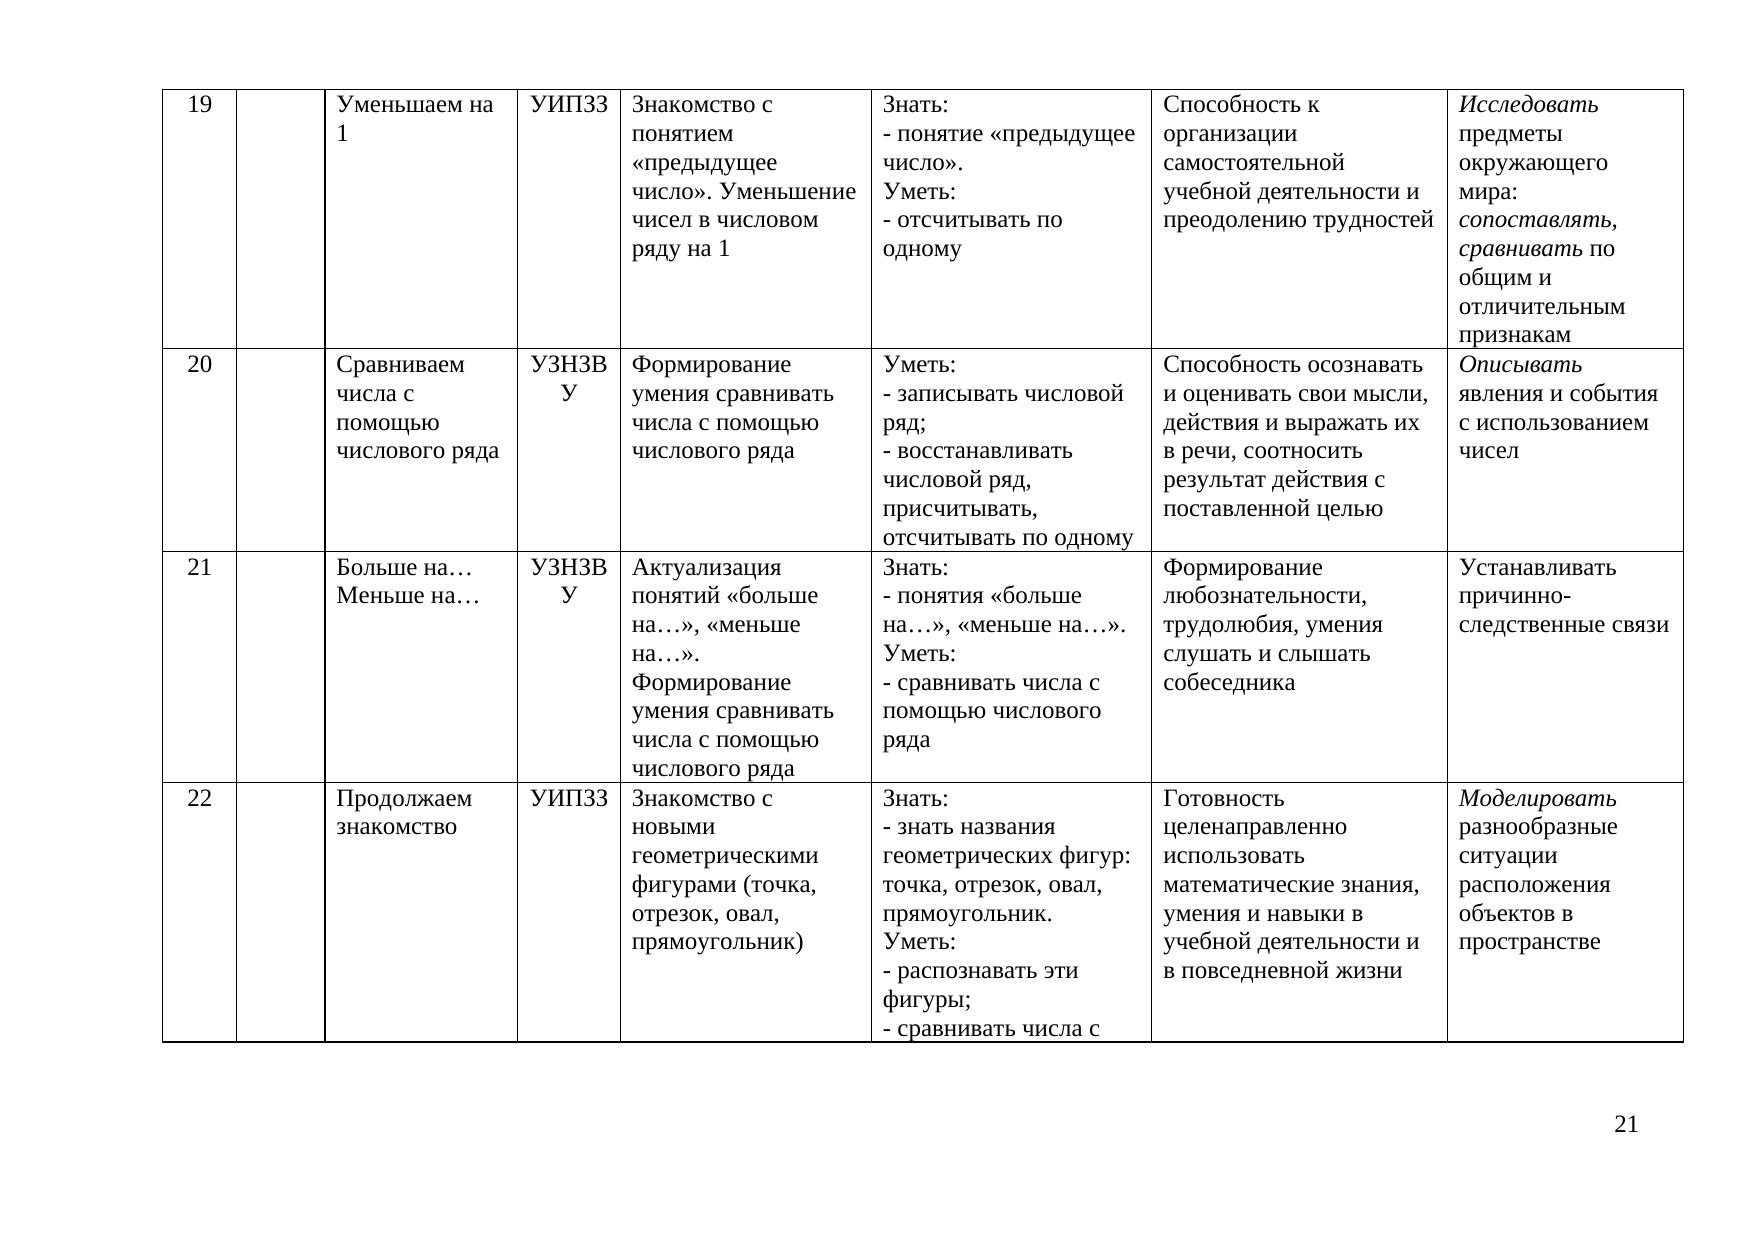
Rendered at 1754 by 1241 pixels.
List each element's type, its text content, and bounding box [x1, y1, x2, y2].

table_cell Сравниваем числа с помощью числового ряда [326, 349, 517, 551]
table_cell УИПЗЗ [518, 783, 620, 1041]
table_cell Уменьшаем на 1 [326, 90, 517, 348]
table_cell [326, 783, 517, 1041]
table_cell Знать: - понятие «предыдущее число». Уметь: - отсчитывать по одному [872, 90, 1151, 348]
table_cell УЗНЗВУ [518, 552, 620, 782]
table_cell [237, 783, 324, 1041]
table_cell Знакомство с понятием «предыдущее число». Уменьшение чисел в числовом ряду на 1 [621, 90, 871, 348]
table_cell УЗНЗВУ [518, 349, 620, 551]
table_cell Знать: - понятия «больше на…», «меньше на…». Уметь: - сравнивать числа с помощью числового ряда [872, 552, 1151, 782]
table_cell [237, 90, 324, 348]
table_cell Исследовать предметы окружающего мира: сопоставлять, сравнивать по общим и отличительным признакам [1448, 90, 1683, 348]
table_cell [872, 783, 1151, 1041]
table_cell Больше на… Меньше на… [326, 552, 517, 782]
table_cell [237, 349, 324, 551]
table_cell Устанавливать причинно-следственные связи [1448, 552, 1683, 782]
table_cell УИПЗЗ [518, 90, 620, 348]
table_cell Актуализация понятий «больше на…», «меньше на…». Формирование умения сравнивать числа с помощью числового ряда [621, 552, 871, 782]
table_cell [1152, 783, 1447, 1041]
table_cell 19 [163, 90, 236, 348]
table_cell Формирование умения сравнивать числа с помощью числового ряда [621, 349, 871, 551]
table_cell Описывать явления и события с использованием чисел [1448, 349, 1683, 551]
table_cell [237, 552, 324, 782]
table_cell Способность к организации самостоятельной учебной деятельности и преодолению трудностей [1152, 90, 1447, 348]
table_cell Способность осознавать и оценивать свои мысли, действия и выражать их в речи, соотносить результат действия с поставленной целью [1152, 349, 1447, 551]
table_cell 21 [163, 552, 236, 782]
table_cell 20 [163, 349, 236, 551]
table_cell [1448, 783, 1683, 1041]
table_cell 22 [163, 783, 236, 1041]
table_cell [621, 783, 871, 1041]
table_cell Формирование любознательности, трудолюбия, умения слушать и слышать собеседника [1152, 552, 1447, 782]
table_cell Уметь: - записывать числовой ряд; - восстанавливать числовой ряд, присчитывать, отсчитывать по одному [872, 349, 1151, 551]
